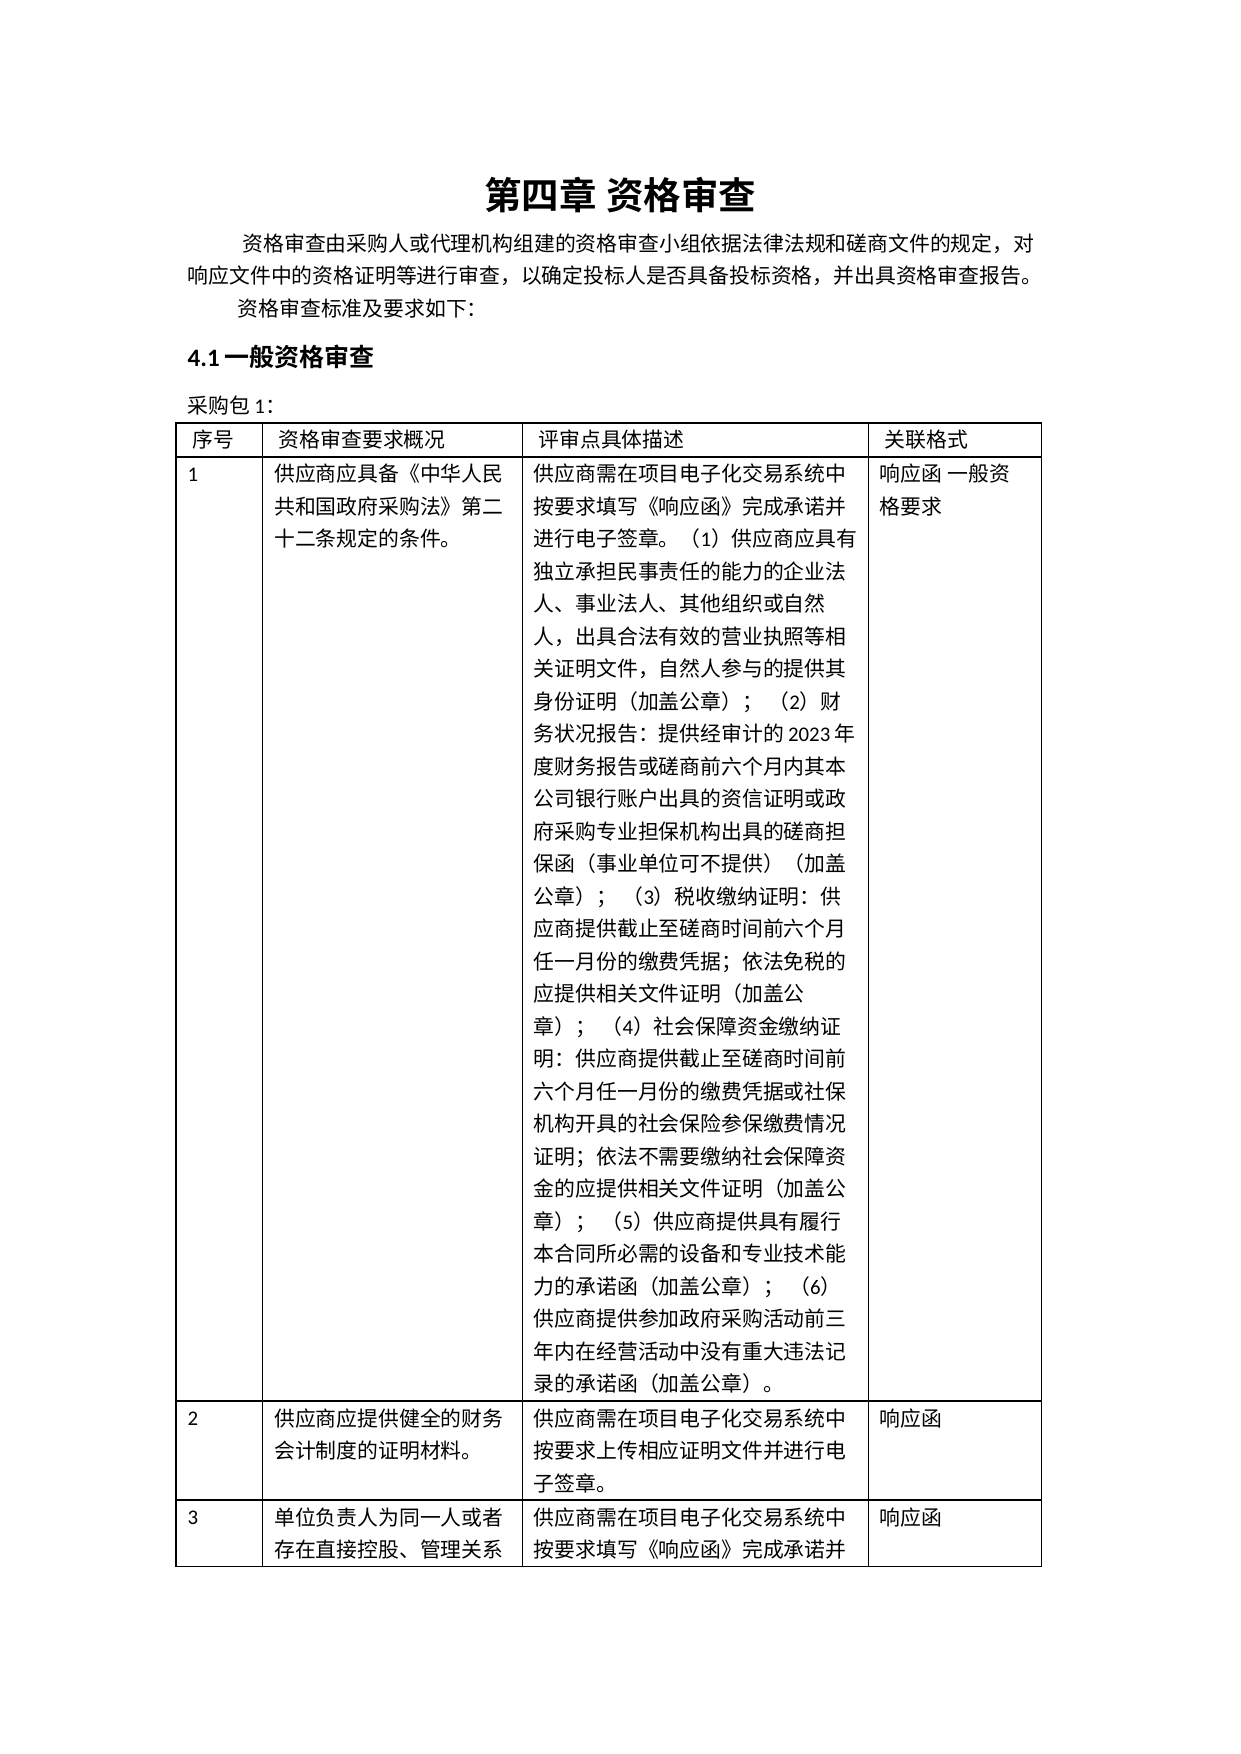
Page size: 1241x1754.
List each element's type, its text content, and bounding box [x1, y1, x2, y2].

table_cell 响应函 [869, 1501, 1041, 1566]
text 第四章 资格审查 [187, 162, 1053, 227]
table_header 资格审查要求概况 [263, 424, 522, 456]
table_cell 3 [177, 1501, 262, 1566]
table_cell 供应商需在项目电子化交易系统中按要求上传相应证明文件并进行电子签章。 [523, 1402, 868, 1499]
table_cell 响应函 [869, 1402, 1041, 1499]
table_header 序号 [177, 424, 262, 456]
text 4.1一般资格审查 [187, 324, 1053, 389]
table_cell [263, 1501, 522, 1566]
table_header 关联格式 [869, 424, 1041, 456]
table_cell 响应函 一般资格要求 [869, 458, 1041, 1400]
table_header 评审点具体描述 [523, 424, 868, 456]
text 资格审查由采购人或代理机构组建的资格审查小组依据法律法规和磋商文件的规定，对响应文件中的资格证明等进行审查，以确定投标人是否具备投标资格，并出具资格审查报告。 [187, 227, 1053, 292]
text 采购包1： [187, 389, 1053, 422]
table_cell 供应商应具备《中华人民共和国政府采购法》第二十二条规定的条件。 [263, 458, 522, 1400]
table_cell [523, 1501, 868, 1566]
table_cell 供应商应提供健全的财务会计制度的证明材料。 [263, 1402, 522, 1499]
table_cell 2 [177, 1402, 262, 1499]
table_cell 供应商需在项目电子化交易系统中按要求填写《响应函》完成承诺并进行电子签章。（1）供应商应具有独立承担民事责任的能力的企业法人、事业法人、其他组织或自然人，出具合法有效的营业执照等相关证明文件，自然人参与的提供其身份证明（加盖公章）； （2）财务状况报告：提供经审计的2023年度财务报告或磋商前六个月内其本公司银行账户出具的资信证明或政府采购专业担保机构出具的磋商担保函（事业单位可不提供）（加盖公章）； （3）税收缴纳证明：供应商提供截止至磋商时间前六个月任一月份的缴费凭据；依法免税的应提供相关文件证明（加盖公章）； （4）社会保障资金缴纳证明：供应商提供截止至磋商时间前六个月任一月份的缴费凭据或社保机构开具的社会保险参保缴费情况证明；依法不需要缴纳社会保障资金的应提供相关文件证明（加盖公章）； （5）供应商提供具有履行本合同所必需的设备和专业技术能力的承诺函（加盖公章）； （6）供应商提供参加政府采购活动前三年内在经营活动中没有重大违法记录的承诺函（加盖公章）。 [523, 458, 868, 1400]
text 资格审查标准及要求如下： [187, 292, 1053, 324]
table_cell 1 [177, 458, 262, 1400]
